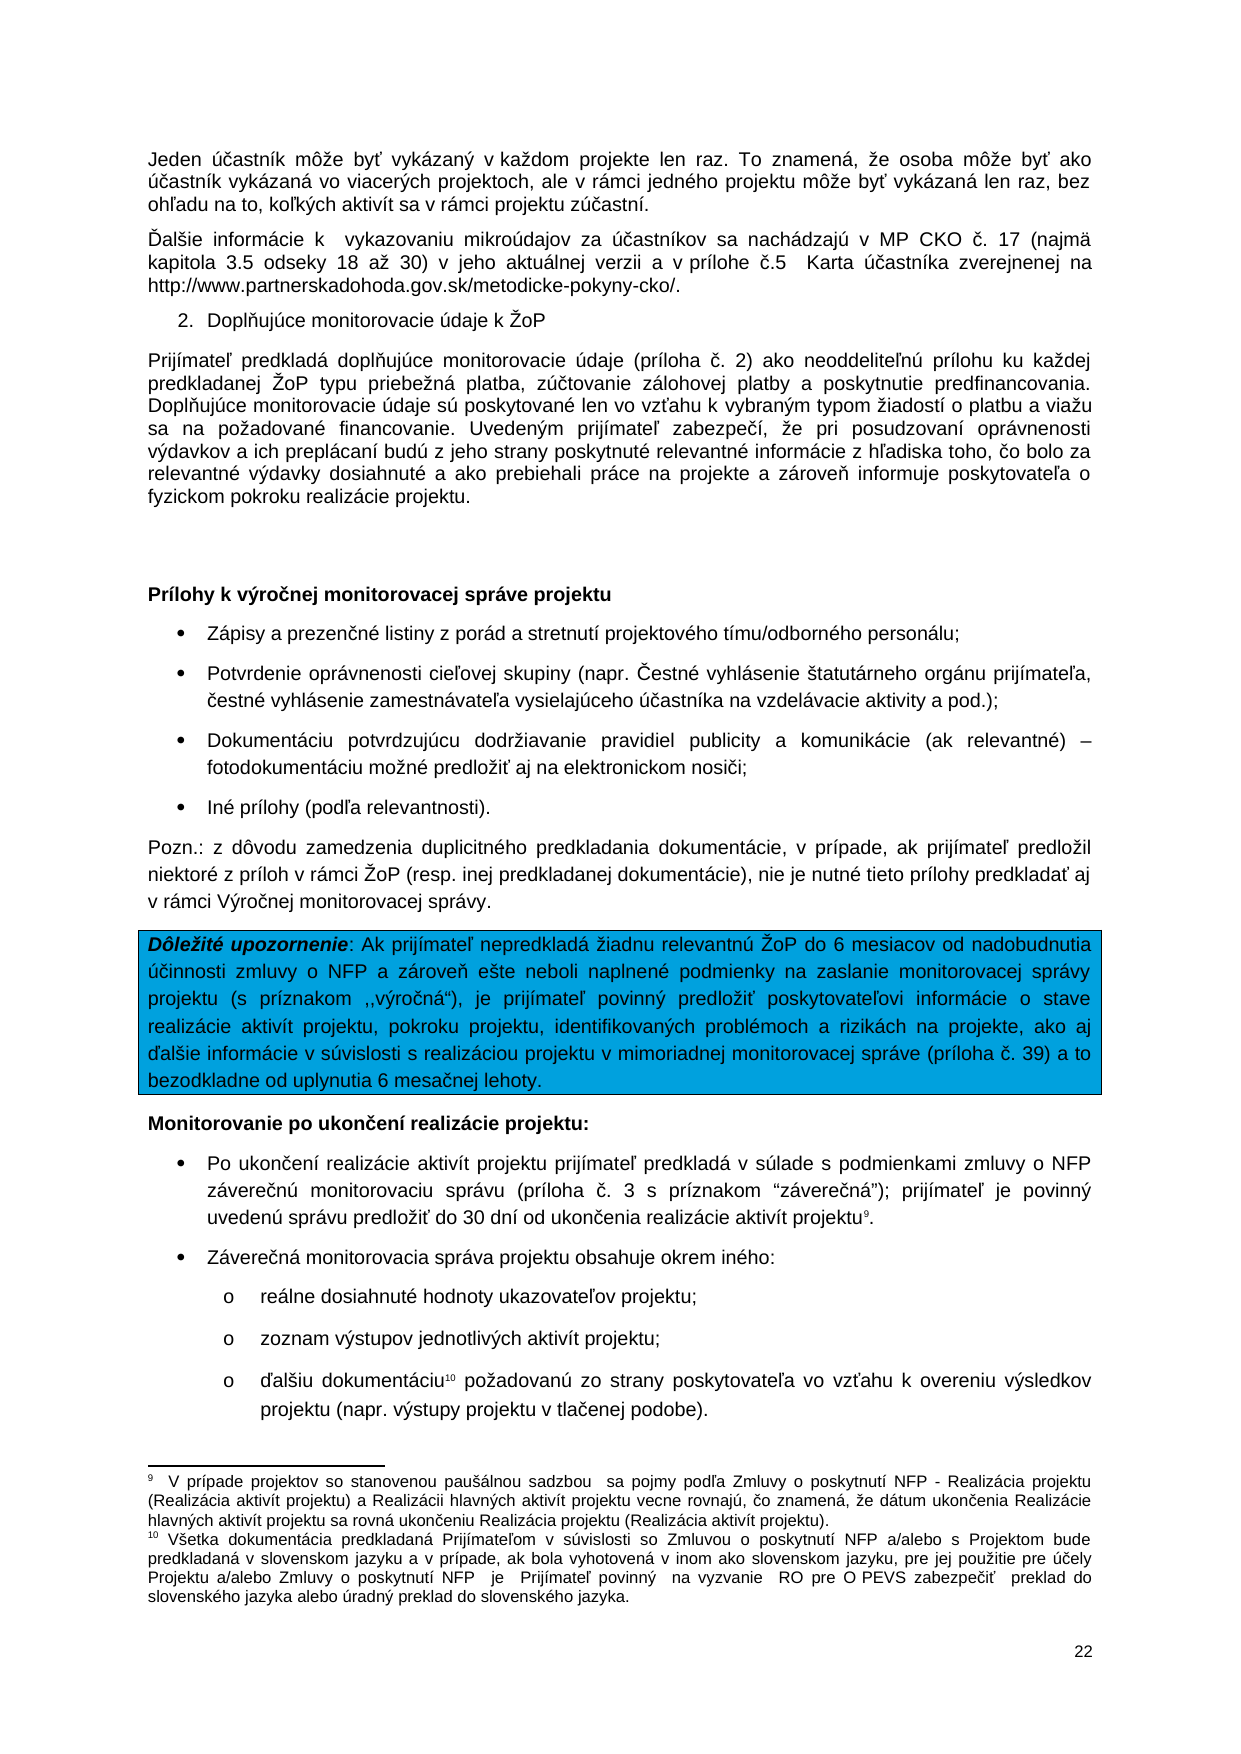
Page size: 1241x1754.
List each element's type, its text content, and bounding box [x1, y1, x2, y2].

text Dokumentáciu potvrdzujúcu dodržiavanie pravidiel publicity a komunikácie (ak relevantné) – fotodokumentáciu možné predložiť aj na elektronickom nosiči; [177, 729, 1092, 779]
text Monitorovanie po ukončení realizácie projektu: [148, 1112, 1092, 1134]
text Potvrdenie oprávnenosti cieľovej skupiny (napr. Čestné vyhlásenie štatutárneho orgánu prijímateľa, čestné vyhlásenie zamestnávateľa vysielajúceho účastníka na vzdelávacie aktivity a pod.); [177, 662, 1092, 712]
list zoznam výstupov jednotlivých aktivít projektu; [223, 1327, 1092, 1352]
text Ďalšie informácie k vykazovaniu mikroúdajov za účastníkov sa nachádzajú v MP CKO č. 17 (najmä kapitola 3.5 odseky 18 až 30) v jeho aktuálnej verzii a v prílohe č.5 Karta účastníka zverejnenej na http://www.partnerskadohoda.gov.sk/metodicke-pokyny-cko/. [148, 228, 1092, 296]
list Prílohy k výročnej monitorovacej správe projektu [148, 582, 1092, 605]
text Pozn.: z dôvodu zamedzenia duplicitného predkladania dokumentácie, v prípade, ak prijímateľ predložil niektoré z príloh v rámci ŽoP (resp. inej predkladanej dokumentácie), nie je nutné tieto prílohy predkladať aj v rámci Výročnej monitorovacej správy. [148, 836, 1092, 913]
list ďalšiu dokumentáciu požadovanú zo strany poskytovateľa vo vzťahu k overeniu výsledkov projektu (napr. výstupy projektu v tlačenej podobe). [223, 1369, 1092, 1421]
list Doplňujúce monitorovacie údaje k ŽoP [177, 309, 1092, 332]
text Jeden účastník môže byť vykázaný v každom projekte len raz. To znamená, že osoba môže byť ako účastník vykázaná vo viacerých projektoch, ale v rámci jedného projektu môže byť vykázaná len raz, bez ohľadu na to, koľkých aktivít sa v rámci projektu zúčastní. [148, 148, 1092, 216]
text Dôležité upozornenie: Ak prijímateľ nepredkladá žiadnu relevantnú ŽoP do 6 mesiacov od nadobudnutia účinnosti zmluvy o NFP a zároveň ešte neboli naplnené podmienky na zaslanie monitorovacej správy projektu (s príznakom ,,výročná“), je prijímateľ povinný predložiť poskytovateľovi informácie o stave realizácie aktivít projektu, pokroku projektu, identifikovaných problémoch a rizikách na projekte, ako aj ďalšie informácie v súvislosti s realizáciou projektu v mimoriadnej monitorovacej správe (príloha č. 39) a to bezodkladne od uplynutia 6 mesačnej lehoty. [139, 931, 1101, 1094]
list reálne dosiahnuté hodnoty ukazovateľov projektu; [223, 1285, 1092, 1310]
text Po ukončení realizácie aktivít projektu prijímateľ predkladá v súlade s podmienkami zmluvy o NFP záverečnú monitorovaciu správu (príloha č. 3 s príznakom “záverečná”); prijímateľ je povinný uvedenú správu predložiť do 30 dní od ukončenia realizácie aktivít projektu. [177, 1151, 1092, 1228]
text Iné prílohy (podľa relevantnosti). [177, 796, 1092, 819]
text Zápisy a prezenčné listiny z porád a stretnutí projektového tímu/odborného personálu; [177, 622, 1092, 645]
text Záverečná monitorovacia správa projektu obsahuje okrem iného: [177, 1246, 1092, 1268]
text Prijímateľ predkladá doplňujúce monitorovacie údaje (príloha č. 2) ako neoddeliteľnú prílohu ku každej predkladanej ŽoP typu priebežná platba, zúčtovanie zálohovej platby a poskytnutie predfinancovania. Doplňujúce monitorovacie údaje sú poskytované len vo vzťahu k vybraným typom žiadostí o platbu a viažu sa na požadované financovanie. Uvedeným prijímateľ zabezpečí, že pri posudzovaní oprávnenosti výdavkov a ich preplácaní budú z jeho strany poskytnuté relevantné informácie z hľadiska toho, čo bolo za relevantné výdavky dosiahnuté a ako prebiehali práce na projekte a zároveň informuje poskytovateľa o fyzickom pokroku realizácie projektu. [148, 349, 1092, 508]
